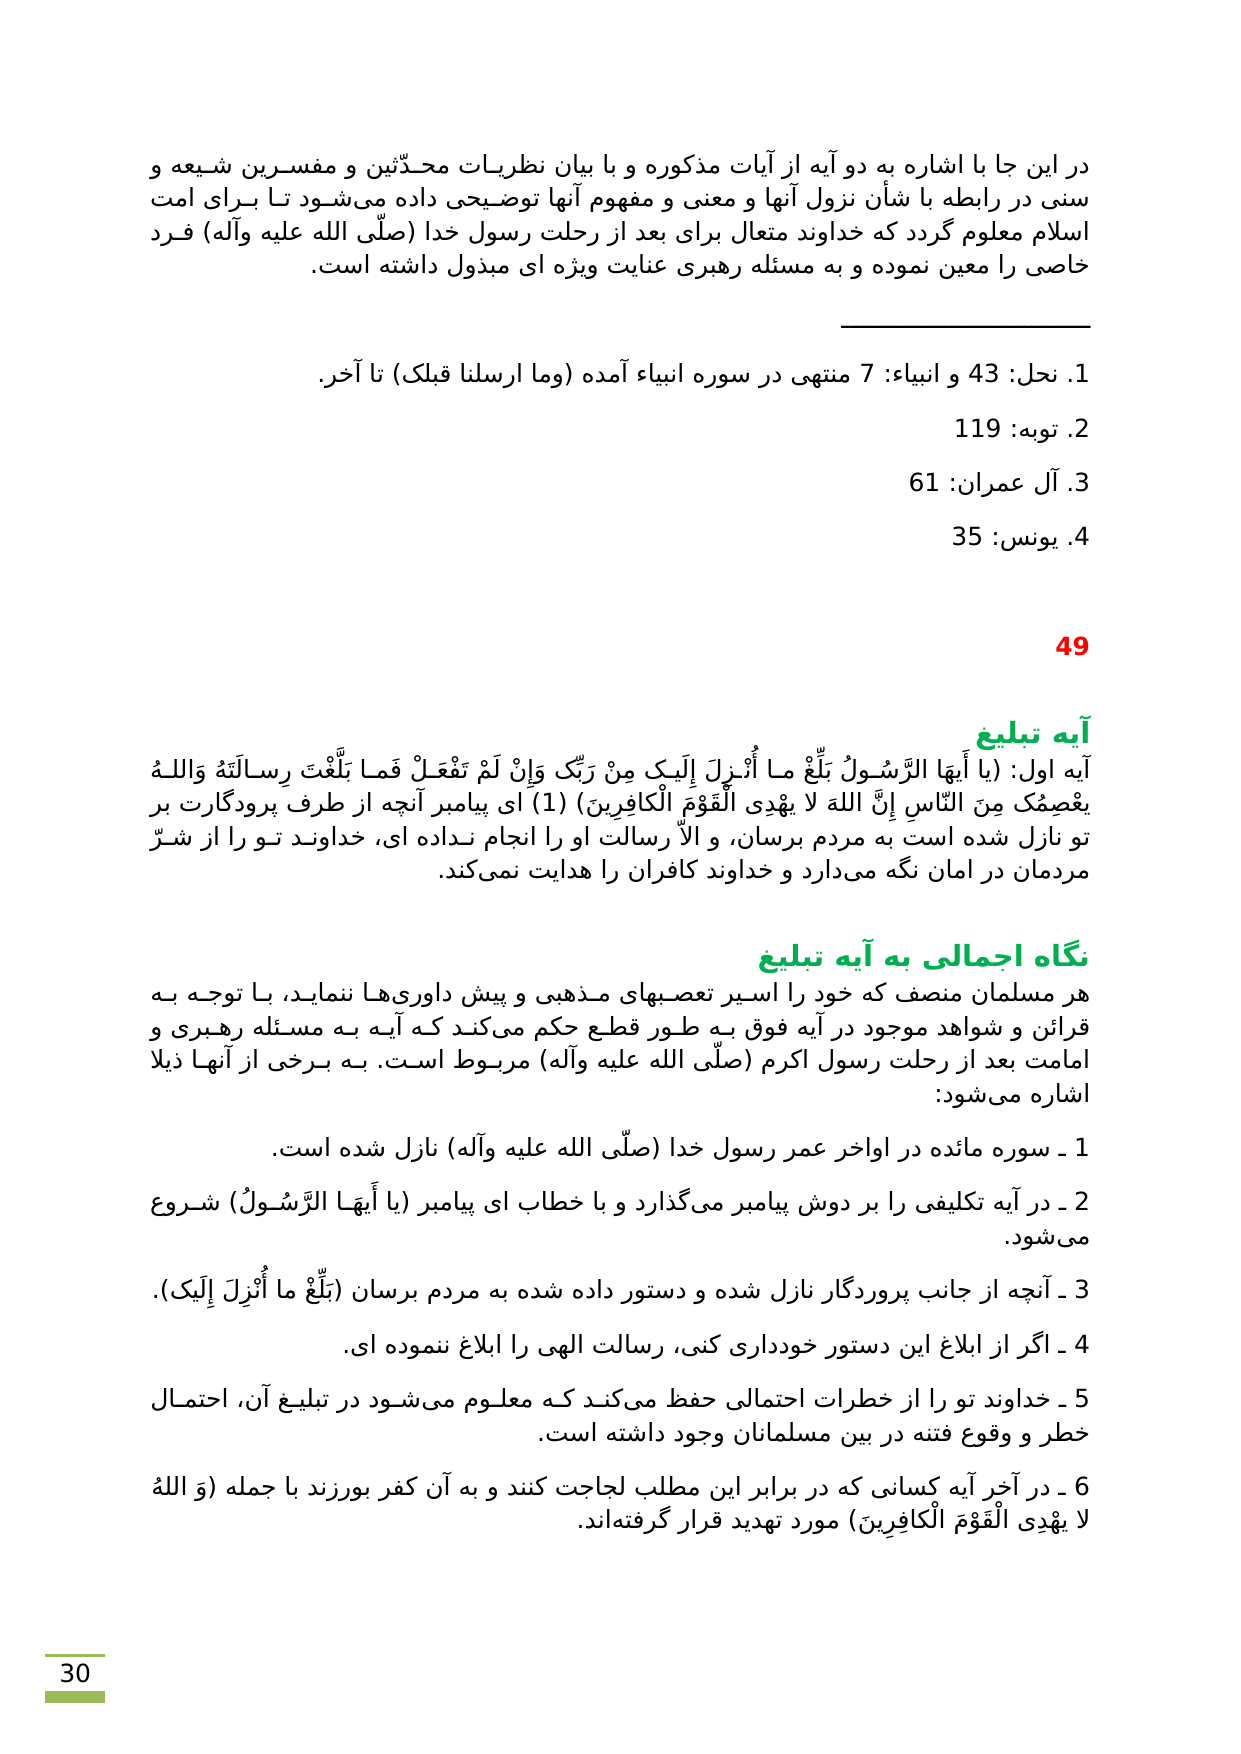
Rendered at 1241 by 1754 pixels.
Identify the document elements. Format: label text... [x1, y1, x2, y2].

text 4. یونس: 35 [150, 522, 1090, 552]
text 4 ـ اگر از ابلاغ این دستور خودداری کنی، رسالت الهی را ابلاغ ننموده ای. [150, 1330, 1090, 1359]
text 5 ـ خداوند تو را از خطرات احتمالی حفظ می‌کند که معلوم می‌شود در تبلیغ آن، احتمال خطر و وقوع فتنه در بین مسلمانان وجود داشته است. [150, 1384, 1090, 1447]
text 1. نحل: 43 و انبیاء: 7 منتهی در سوره انبیاء آمده (وما ارسلنا قبلک) تا آخر. [150, 359, 1090, 388]
text هر مسلمان منصف که خود را اسیر تعصبهای مذهبی و پیش داوری‌ها ننماید، با توجه به قرائن و شواهد موجود در آیه فوق به طور قطع حکم می‌کند که آیه به مسئله رهبری و امامت بعد از رحلت رسول اکرم (صلّی الله علیه وآله) مربوط است. به برخی از آنها ذیلا اشاره می‌شود: [150, 978, 1090, 1108]
text در این جا با اشاره به دو آیه از آیات مذکوره و با بیان نظریات محدّثین و مفسرین شیعه و سنی در رابطه با شأن نزول آنها و معنی و مفهوم آنها توضیحی داده می‌شود تا برای امت اسلام معلوم گردد که خداوند متعال برای بعد از رحلت رسول خدا (صلّی الله علیه وآله) فرد خاصی را معین نموده و به مسئله رهبری عنایت ویژه ای مبذول داشته است. [150, 150, 1090, 280]
text 1 ـ سوره مائده در اواخر عمر رسول خدا (صلّی الله علیه وآله) نازل شده است. [150, 1133, 1090, 1162]
text ــــــــــــــــــــــــــــــــــ [150, 305, 1090, 334]
text 2. توبه: 119 [150, 414, 1090, 443]
text آیه اول: (یا أَیهَا الرَّسُولُ بَلِّغْ ما أُنْزِلَ إِلَیک مِنْ رَبِّک وَإِنْ لَمْ تَفْعَلْ فَما بَلَّغْتَ رِسالَتَهُ وَاللهُ یعْصِمُک مِنَ النّاسِ إِنَّ اللهَ لا یهْدِی الْقَوْمَ الْکافِرِینَ) (1) ای پیامبر آنچه از طرف پرودگارت بر تو نازل شده است به مردم برسان، و الاّ رسالت او را انجام نداده ای، خداوند تو را از شرّ مردمان در امان نگه می‌دارد و خداوند کافران را هدایت نمی‌کند. [150, 755, 1090, 885]
text 49 [150, 633, 1090, 662]
text 3 ـ آنچه از جانب پروردگار نازل شده و دستور داده شده به مردم برسان (بَلِّغْ ما أُنْزِلَ إِلَیک). [150, 1276, 1090, 1305]
text 6 ـ در آخر آیه کسانی که در برابر این مطلب لجاجت کنند و به آن کفر بورزند با جمله (وَ اللهُ لا یهْدِی الْقَوْمَ الْکافِرِینَ) مورد تهدید قرار گرفته‌اند. [150, 1472, 1090, 1535]
subtitle نگاه اجمالی به آیه تبلیغ [150, 939, 1090, 973]
text 2 ـ در آیه تکلیفی را بر دوش پیامبر می‌گذارد و با خطاب ای پیامبر (یا أَیهَا الرَّسُولُ) شروع می‌شود. [150, 1188, 1090, 1250]
subtitle آیه تبلیغ [150, 716, 1090, 750]
text 3. آل عمران: 61 [150, 468, 1090, 497]
